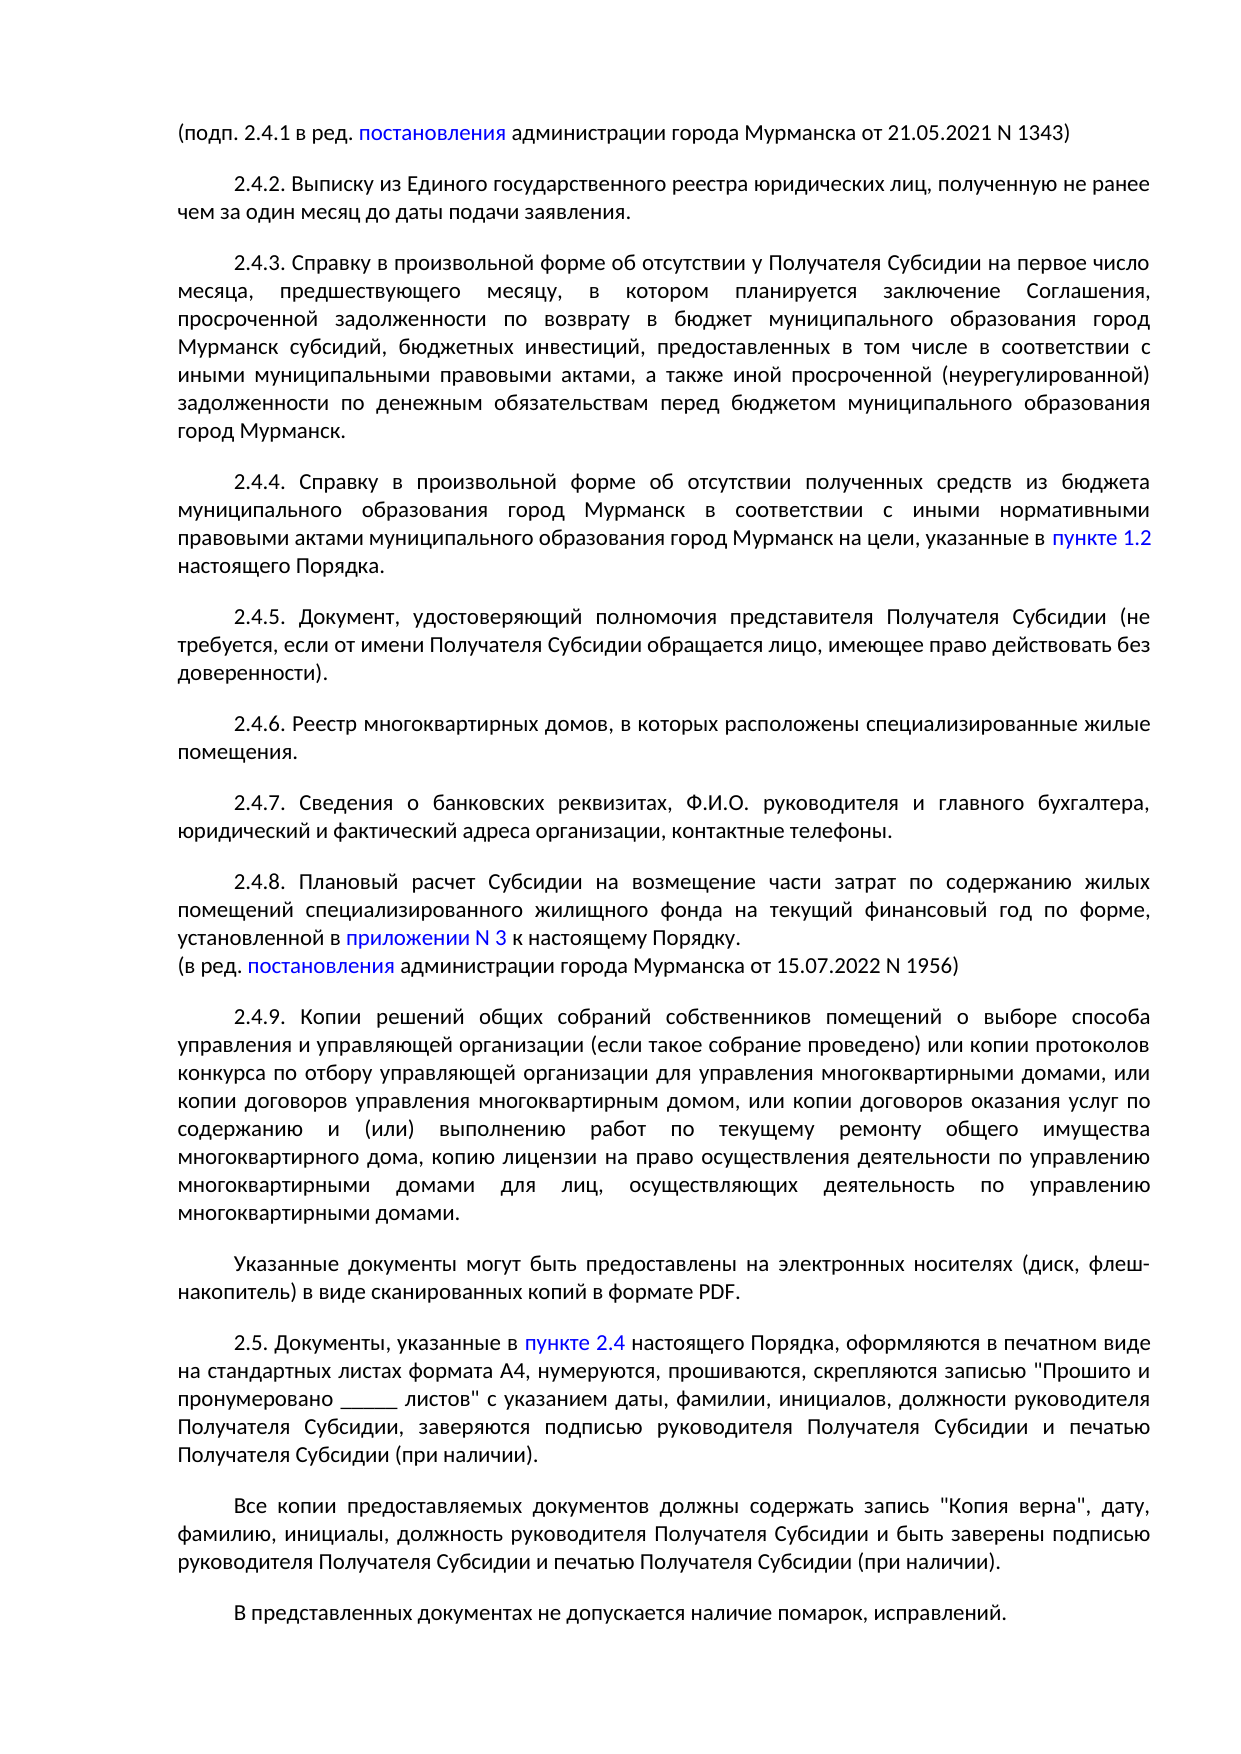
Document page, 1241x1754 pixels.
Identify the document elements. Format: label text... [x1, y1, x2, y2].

text 2.4.8. Плановый расчет Субсидии на возмещение части затрат по содержанию жилых помещений специализированного жилищного фонда на текущий финансовый год по форме, установленной в приложении N 3 к настоящему Порядку. [177, 867, 1152, 951]
text 2.4.9. Копии решений общих собраний собственников помещений о выборе способа управления и управляющей организации (если такое собрание проведено) или копии протоколов конкурса по отбору управляющей организации для управления многоквартирными домами, или копии договоров управления многоквартирным домом, или копии договоров оказания услуг по содержанию и (или) выполнению работ по текущему ремонту общего имущества многоквартирного дома, копию лицензии на право осуществления деятельности по управлению многоквартирными домами для лиц, осуществляющих деятельность по управлению многоквартирными домами. [177, 1002, 1152, 1226]
text (в ред. постановления администрации города Мурманска от 15.07.2022 N 1956) [177, 951, 1152, 979]
text 2.4.5. Документ, удостоверяющий полномочия представителя Получателя Субсидии (не требуется, если от имени Получателя Субсидии обращается лицо, имеющее право действовать без доверенности). [177, 602, 1152, 686]
text Указанные документы могут быть предоставлены на электронных носителях (диск, флеш-накопитель) в виде сканированных копий в формате PDF. [177, 1249, 1152, 1305]
text 2.4.3. Справку в произвольной форме об отсутствии у Получателя Субсидии на первое число месяца, предшествующего месяцу, в котором планируется заключение Соглашения, просроченной задолженности по возврату в бюджет муниципального образования город Мурманск субсидий, бюджетных инвестиций, предоставленных в том числе в соответствии с иными муниципальными правовыми актами, а также иной просроченной (неурегулированной) задолженности по денежным обязательствам перед бюджетом муниципального образования город Мурманск. [177, 248, 1152, 444]
text В представленных документах не допускается наличие помарок, исправлений. [177, 1598, 1152, 1626]
text Все копии предоставляемых документов должны содержать запись "Копия верна", дату, фамилию, инициалы, должность руководителя Получателя Субсидии и быть заверены подписью руководителя Получателя Субсидии и печатью Получателя Субсидии (при наличии). [177, 1491, 1152, 1575]
text 2.4.6. Реестр многоквартирных домов, в которых расположены специализированные жилые помещения. [177, 709, 1152, 765]
text 2.4.7. Сведения о банковских реквизитах, Ф.И.О. руководителя и главного бухгалтера, юридический и фактический адреса организации, контактные телефоны. [177, 788, 1152, 844]
text 2.4.2. Выписку из Единого государственного реестра юридических лиц, полученную не ранее чем за один месяц до даты подачи заявления. [177, 169, 1152, 225]
text 2.5. Документы, указанные в пункте 2.4 настоящего Порядка, оформляются в печатном виде на стандартных листах формата А4, нумеруются, прошиваются, скрепляются записью "Прошито и пронумеровано _____ листов" с указанием даты, фамилии, инициалов, должности руководителя Получателя Субсидии, заверяются подписью руководителя Получателя Субсидии и печатью Получателя Субсидии (при наличии). [177, 1328, 1152, 1468]
text 2.4.4. Справку в произвольной форме об отсутствии полученных средств из бюджета муниципального образования город Мурманск в соответствии с иными нормативными правовыми актами муниципального образования город Мурманск на цели, указанные в пункте 1.2 настоящего Порядка. [177, 467, 1152, 579]
text (подп. 2.4.1 в ред. постановления администрации города Мурманска от 21.05.2021 N 1343) [177, 118, 1152, 146]
